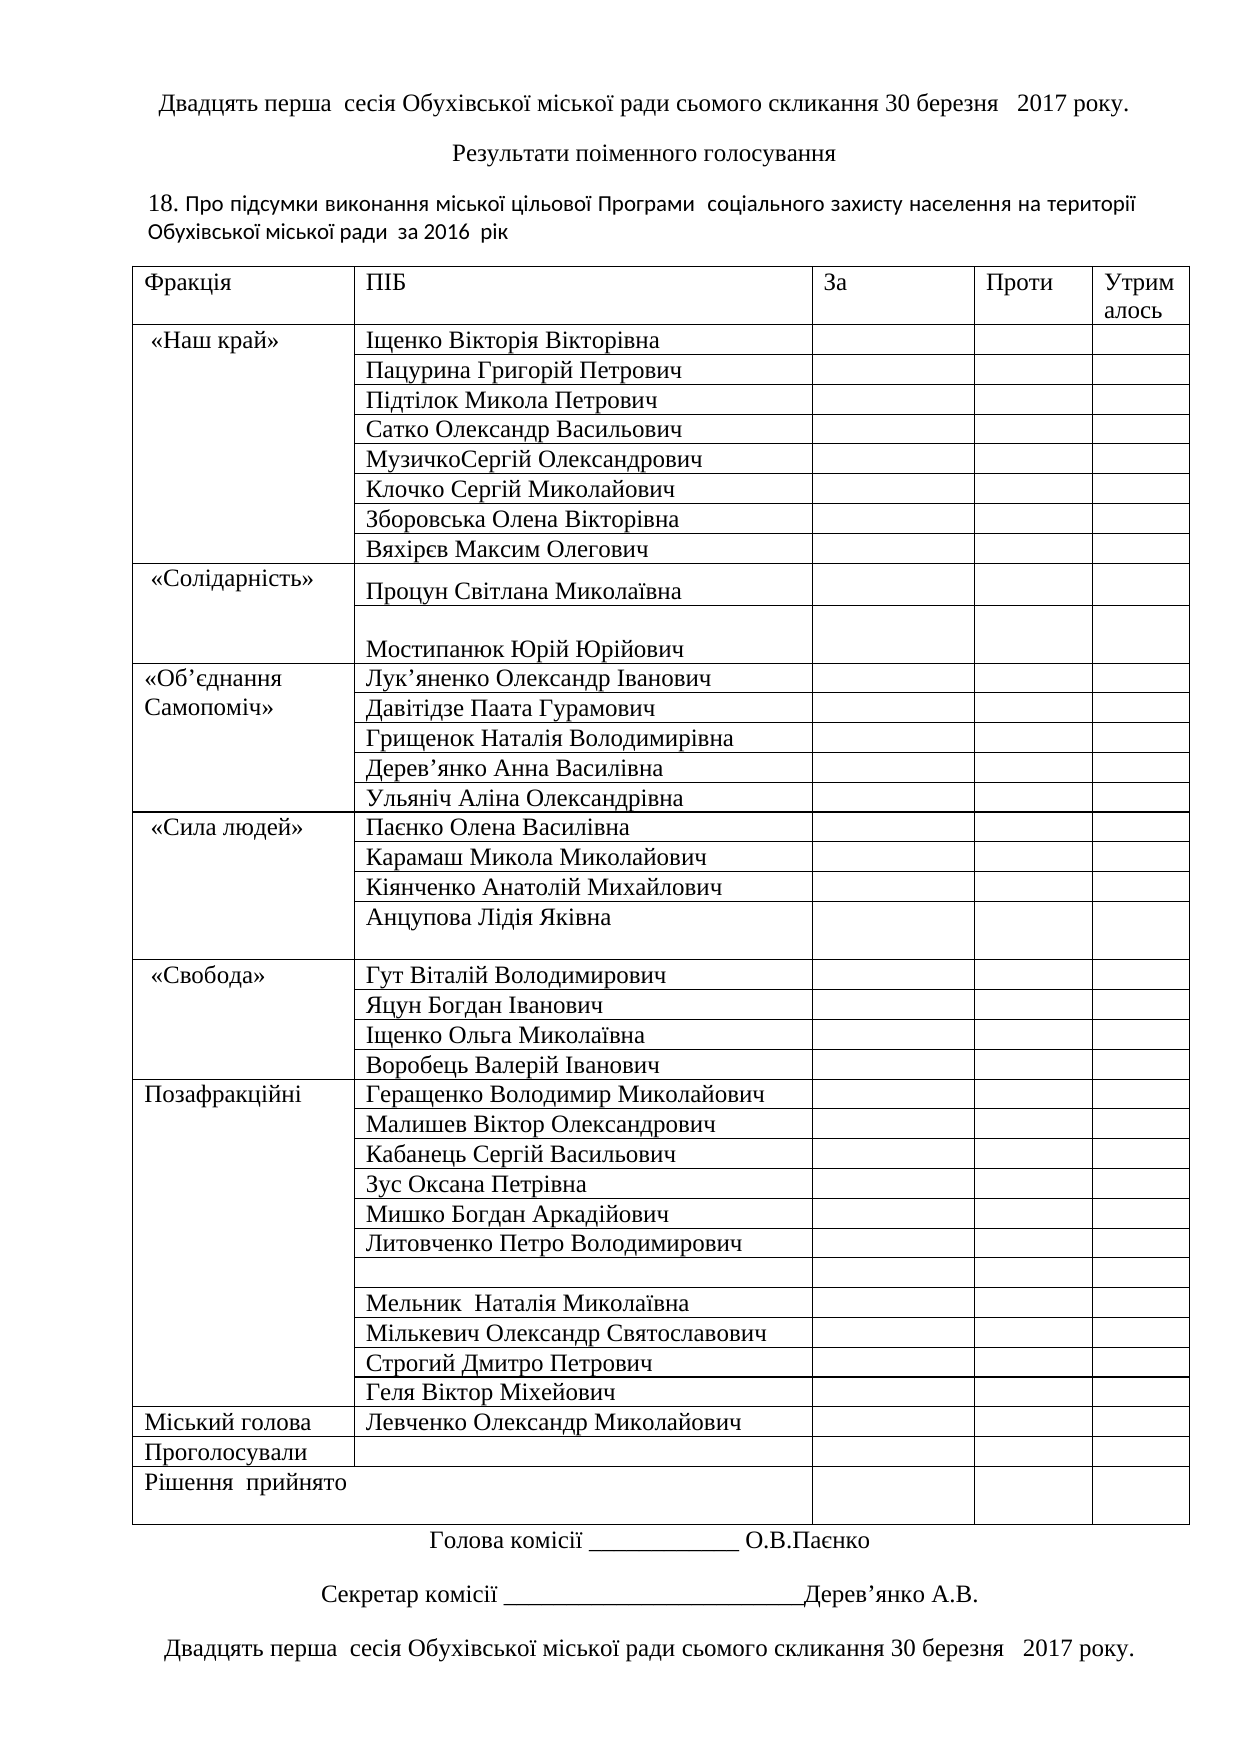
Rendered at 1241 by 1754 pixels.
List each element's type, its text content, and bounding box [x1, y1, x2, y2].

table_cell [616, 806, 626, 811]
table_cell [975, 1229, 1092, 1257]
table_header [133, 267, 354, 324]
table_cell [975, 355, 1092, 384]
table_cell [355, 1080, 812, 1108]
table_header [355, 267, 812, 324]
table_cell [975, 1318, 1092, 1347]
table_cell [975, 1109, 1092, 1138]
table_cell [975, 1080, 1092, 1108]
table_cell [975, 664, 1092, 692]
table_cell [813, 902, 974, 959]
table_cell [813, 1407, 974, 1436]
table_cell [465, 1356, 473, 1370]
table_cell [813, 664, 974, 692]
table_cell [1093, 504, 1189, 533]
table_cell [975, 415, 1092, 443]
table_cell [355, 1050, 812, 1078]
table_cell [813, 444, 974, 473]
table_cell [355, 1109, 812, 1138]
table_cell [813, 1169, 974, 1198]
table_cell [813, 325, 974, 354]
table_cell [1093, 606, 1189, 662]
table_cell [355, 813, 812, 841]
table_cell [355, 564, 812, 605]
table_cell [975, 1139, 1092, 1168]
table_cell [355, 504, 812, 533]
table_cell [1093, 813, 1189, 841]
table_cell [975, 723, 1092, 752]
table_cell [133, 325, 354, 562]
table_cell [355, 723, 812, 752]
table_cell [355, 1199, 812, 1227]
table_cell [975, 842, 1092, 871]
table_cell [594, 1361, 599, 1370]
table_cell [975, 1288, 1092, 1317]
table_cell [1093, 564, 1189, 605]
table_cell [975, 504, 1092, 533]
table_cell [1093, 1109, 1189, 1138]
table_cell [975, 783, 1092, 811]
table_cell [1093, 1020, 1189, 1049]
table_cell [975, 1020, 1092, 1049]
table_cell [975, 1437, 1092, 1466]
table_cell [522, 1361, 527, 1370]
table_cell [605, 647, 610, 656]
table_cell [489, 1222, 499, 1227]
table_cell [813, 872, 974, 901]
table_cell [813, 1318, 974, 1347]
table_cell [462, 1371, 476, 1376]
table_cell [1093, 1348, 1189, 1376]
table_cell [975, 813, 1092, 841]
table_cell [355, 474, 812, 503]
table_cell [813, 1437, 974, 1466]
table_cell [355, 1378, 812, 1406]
text Голова комісії ____________ О.В.Паєнко [148, 1525, 1152, 1554]
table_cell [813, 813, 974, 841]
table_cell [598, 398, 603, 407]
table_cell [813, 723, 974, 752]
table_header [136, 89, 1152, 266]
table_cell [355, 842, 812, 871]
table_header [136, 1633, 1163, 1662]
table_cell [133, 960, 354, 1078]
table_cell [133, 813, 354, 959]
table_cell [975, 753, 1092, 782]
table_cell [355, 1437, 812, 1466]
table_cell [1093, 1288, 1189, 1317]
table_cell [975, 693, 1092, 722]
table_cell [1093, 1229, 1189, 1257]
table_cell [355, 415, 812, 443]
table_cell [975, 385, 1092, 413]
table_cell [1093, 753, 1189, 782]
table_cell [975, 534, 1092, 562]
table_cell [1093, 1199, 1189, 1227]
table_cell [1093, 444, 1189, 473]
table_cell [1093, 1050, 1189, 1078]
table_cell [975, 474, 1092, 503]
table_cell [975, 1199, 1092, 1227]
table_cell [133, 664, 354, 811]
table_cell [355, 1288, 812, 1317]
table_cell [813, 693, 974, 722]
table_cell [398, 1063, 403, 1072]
text Секретар комісії ________________________Дерев’янко А.В. [148, 1579, 1152, 1608]
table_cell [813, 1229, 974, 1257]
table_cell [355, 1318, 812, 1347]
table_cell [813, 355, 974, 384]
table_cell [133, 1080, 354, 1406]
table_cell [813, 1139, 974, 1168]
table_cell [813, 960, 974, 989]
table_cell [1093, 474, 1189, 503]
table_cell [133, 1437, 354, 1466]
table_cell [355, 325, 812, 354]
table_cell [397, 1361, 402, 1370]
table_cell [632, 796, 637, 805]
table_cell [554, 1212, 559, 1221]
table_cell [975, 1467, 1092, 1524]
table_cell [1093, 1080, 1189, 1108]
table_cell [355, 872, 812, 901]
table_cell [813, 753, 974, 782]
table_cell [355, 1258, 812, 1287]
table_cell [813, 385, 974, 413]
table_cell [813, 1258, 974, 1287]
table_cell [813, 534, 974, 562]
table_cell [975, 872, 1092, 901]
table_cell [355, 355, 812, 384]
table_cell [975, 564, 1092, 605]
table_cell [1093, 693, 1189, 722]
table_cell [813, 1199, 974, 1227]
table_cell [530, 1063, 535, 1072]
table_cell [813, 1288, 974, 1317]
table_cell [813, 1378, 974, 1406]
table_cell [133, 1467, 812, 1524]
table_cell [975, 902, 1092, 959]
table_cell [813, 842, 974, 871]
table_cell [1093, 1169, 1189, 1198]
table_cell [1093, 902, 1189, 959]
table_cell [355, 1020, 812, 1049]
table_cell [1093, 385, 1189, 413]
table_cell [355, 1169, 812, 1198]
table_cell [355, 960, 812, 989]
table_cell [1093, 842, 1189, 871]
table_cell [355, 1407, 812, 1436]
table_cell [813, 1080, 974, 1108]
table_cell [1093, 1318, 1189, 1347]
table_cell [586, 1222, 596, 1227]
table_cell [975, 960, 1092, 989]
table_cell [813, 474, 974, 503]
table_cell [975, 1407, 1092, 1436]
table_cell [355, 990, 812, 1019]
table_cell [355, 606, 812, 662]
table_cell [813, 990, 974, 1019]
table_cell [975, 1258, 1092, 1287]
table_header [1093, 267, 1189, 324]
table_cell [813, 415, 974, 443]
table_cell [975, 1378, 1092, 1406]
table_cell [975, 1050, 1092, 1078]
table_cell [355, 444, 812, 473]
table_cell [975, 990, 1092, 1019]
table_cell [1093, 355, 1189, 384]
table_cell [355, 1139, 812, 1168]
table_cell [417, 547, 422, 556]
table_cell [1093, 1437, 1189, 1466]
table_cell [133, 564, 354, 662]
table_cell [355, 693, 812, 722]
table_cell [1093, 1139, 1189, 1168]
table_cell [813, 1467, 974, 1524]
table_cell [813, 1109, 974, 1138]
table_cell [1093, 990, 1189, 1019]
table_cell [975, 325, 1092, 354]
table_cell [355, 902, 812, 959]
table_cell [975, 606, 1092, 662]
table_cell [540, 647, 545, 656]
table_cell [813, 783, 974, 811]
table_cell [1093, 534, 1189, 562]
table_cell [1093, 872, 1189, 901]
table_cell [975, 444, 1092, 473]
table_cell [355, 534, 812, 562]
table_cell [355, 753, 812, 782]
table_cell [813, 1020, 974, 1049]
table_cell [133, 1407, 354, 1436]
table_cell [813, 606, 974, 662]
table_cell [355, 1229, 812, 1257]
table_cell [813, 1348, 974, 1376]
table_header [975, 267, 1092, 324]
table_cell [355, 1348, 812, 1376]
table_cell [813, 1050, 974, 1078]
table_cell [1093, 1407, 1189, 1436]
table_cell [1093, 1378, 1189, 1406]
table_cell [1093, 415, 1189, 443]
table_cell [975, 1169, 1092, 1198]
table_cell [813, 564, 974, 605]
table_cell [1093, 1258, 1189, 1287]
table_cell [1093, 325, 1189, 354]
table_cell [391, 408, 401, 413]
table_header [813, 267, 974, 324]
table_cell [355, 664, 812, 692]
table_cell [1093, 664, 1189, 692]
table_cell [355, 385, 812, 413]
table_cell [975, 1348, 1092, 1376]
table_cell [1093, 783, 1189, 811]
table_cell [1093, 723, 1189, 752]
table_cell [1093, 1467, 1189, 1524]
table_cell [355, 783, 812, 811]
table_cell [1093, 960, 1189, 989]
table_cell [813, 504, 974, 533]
